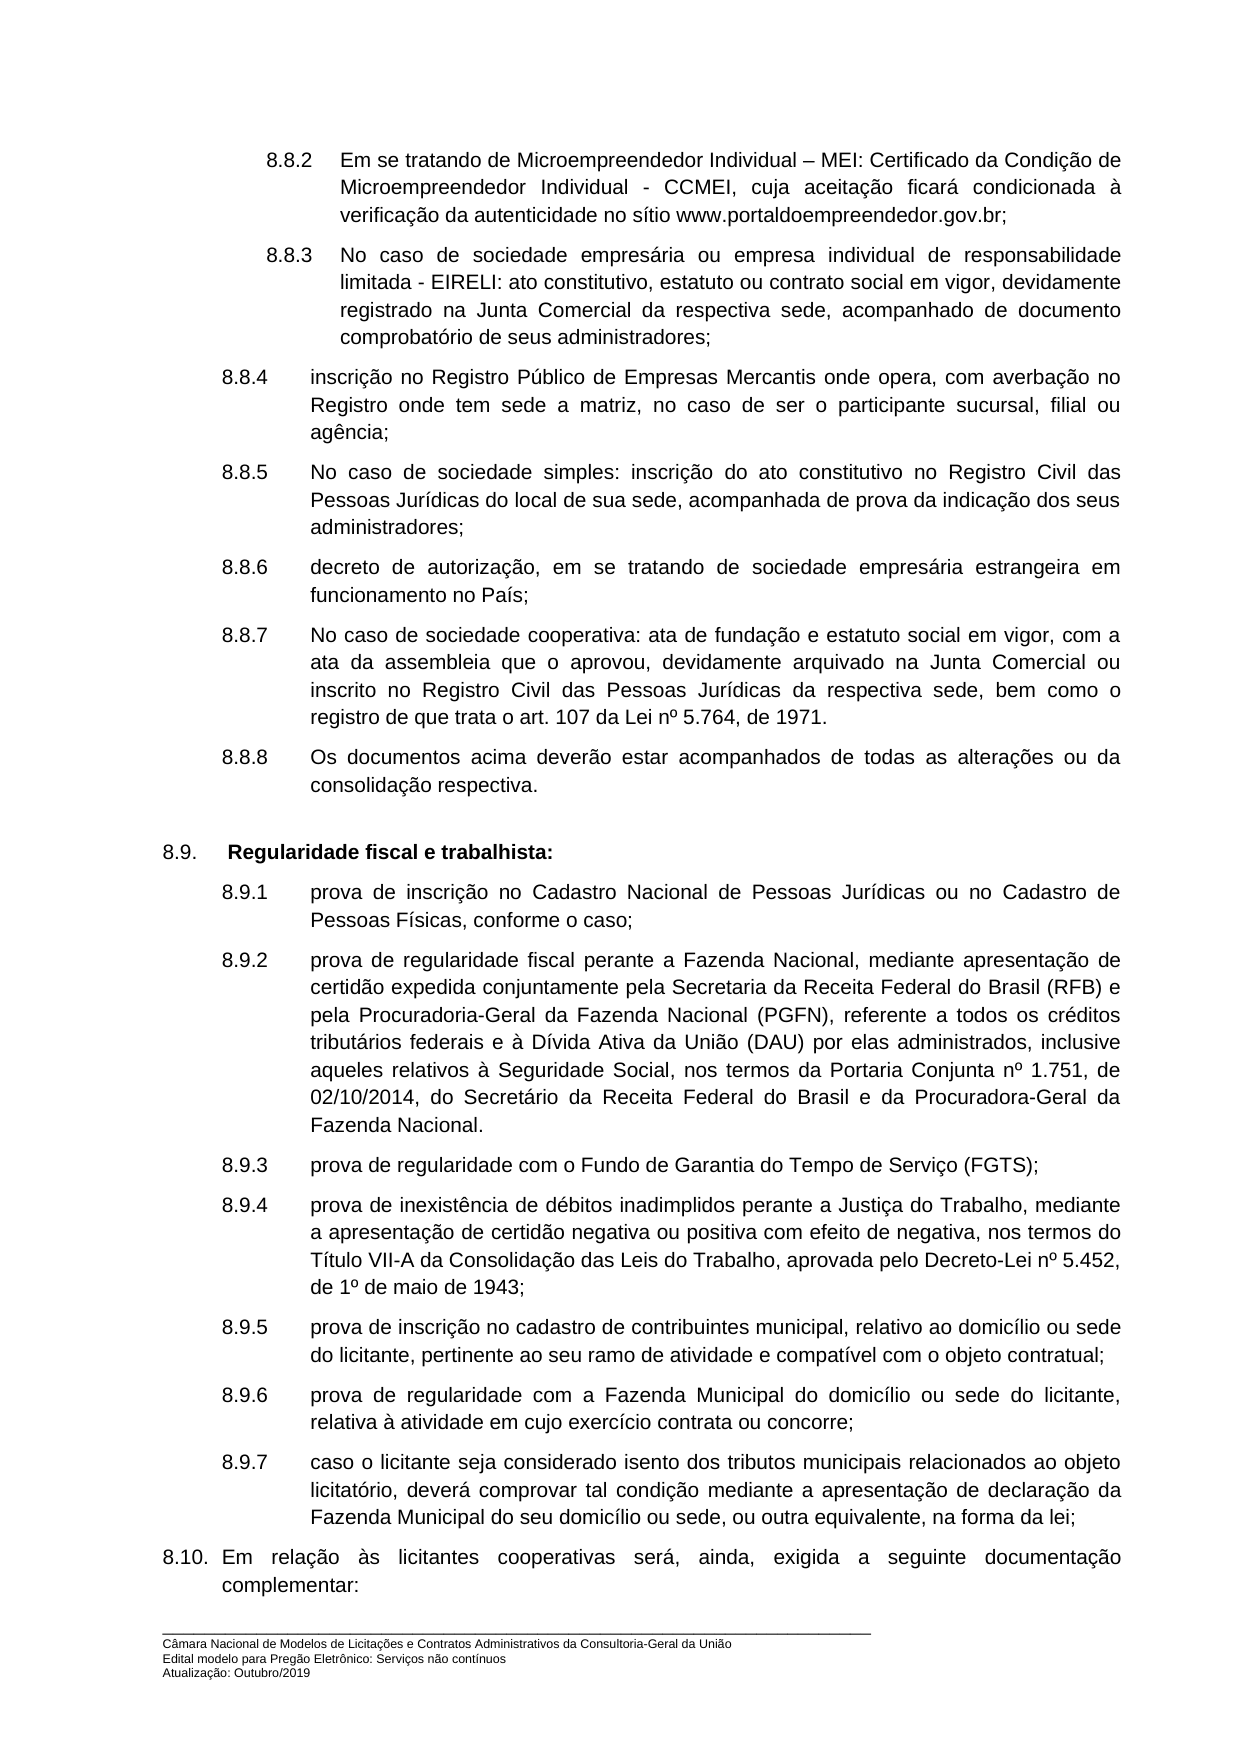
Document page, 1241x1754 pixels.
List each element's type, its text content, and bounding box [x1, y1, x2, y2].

list prova de inexistência de débitos inadimplidos perante a Justiça do Trabalho, mediante a apresentação de certidão negativa ou positiva com efeito de negativa, nos termos do Título VII-A da Consolidação das Leis do Trabalho, aprovada pelo Decreto-Lei nº 5.452, de 1º de maio de 1943; [222, 1193, 1122, 1299]
list prova de regularidade fiscal perante a Fazenda Nacional, mediante apresentação de certidão expedida conjuntamente pela Secretaria da Receita Federal do Brasil (RFB) e pela Procuradoria-Geral da Fazenda Nacional (PGFN), referente a todos os créditos tributários federais e à Dívida Ativa da União (DAU) por elas administrados, inclusive aqueles relativos à Seguridade Social, nos termos da Portaria Conjunta nº 1.751, de 02/10/2014, do Secretário da Receita Federal do Brasil e da Procuradora-Geral da Fazenda Nacional. [222, 948, 1122, 1137]
list Em relação às licitantes cooperativas será, ainda, exigida a seguinte documentação complementar: [162, 1545, 1122, 1597]
list No caso de sociedade simples: inscrição do ato constitutivo no Registro Civil das Pessoas Jurídicas do local de sua sede, acompanhada de prova da indicação dos seus administradores; [222, 460, 1122, 539]
list Os documentos acima deverão estar acompanhados de todas as alterações ou da consolidação respectiva. [222, 745, 1122, 797]
list prova de inscrição no cadastro de contribuintes municipal, relativo ao domicílio ou sede do licitante, pertinente ao seu ramo de atividade e compatível com o objeto contratual; [222, 1315, 1122, 1367]
list caso o licitante seja considerado isento dos tributos municipais relacionados ao objeto licitatório, deverá comprovar tal condição mediante a apresentação de declaração da Fazenda Municipal do seu domicílio ou sede, ou outra equivalente, na forma da lei; [222, 1450, 1122, 1529]
list No caso de sociedade empresária ou empresa individual de responsabilidade limitada - EIRELI: ato constitutivo, estatuto ou contrato social em vigor, devidamente registrado na Junta Comercial da respectiva sede, acompanhado de documento comprobatório de seus administradores; [266, 243, 1122, 349]
list prova de regularidade com o Fundo de Garantia do Tempo de Serviço (FGTS); [222, 1153, 1122, 1177]
list prova de inscrição no Cadastro Nacional de Pessoas Jurídicas ou no Cadastro de Pessoas Físicas, conforme o caso; [222, 880, 1122, 932]
list inscrição no Registro Público de Empresas Mercantis onde opera, com averbação no Registro onde tem sede a matriz, no caso de ser o participante sucursal, filial ou agência; [222, 365, 1122, 444]
list Em se tratando de Microempreendedor Individual – MEI: Certificado da Condição de Microempreendedor Individual - CCMEI, cuja aceitação ficará condicionada à verificação da autenticidade no sítio www.portaldoempreendedor.gov.br; [266, 148, 1122, 227]
list prova de regularidade com a Fazenda Municipal do domicílio ou sede do licitante, relativa à atividade em cujo exercício contrata ou concorre; [222, 1383, 1122, 1434]
list Regularidade fiscal e trabalhista: [162, 840, 1122, 864]
list decreto de autorização, em se tratando de sociedade empresária estrangeira em funcionamento no País; [222, 555, 1122, 607]
list No caso de sociedade cooperativa: ata de fundação e estatuto social em vigor, com a ata da assembleia que o aprovou, devidamente arquivado na Junta Comercial ou inscrito no Registro Civil das Pessoas Jurídicas da respectiva sede, bem como o registro de que trata o art. 107 da Lei nº 5.764, de 1971. [222, 623, 1122, 729]
